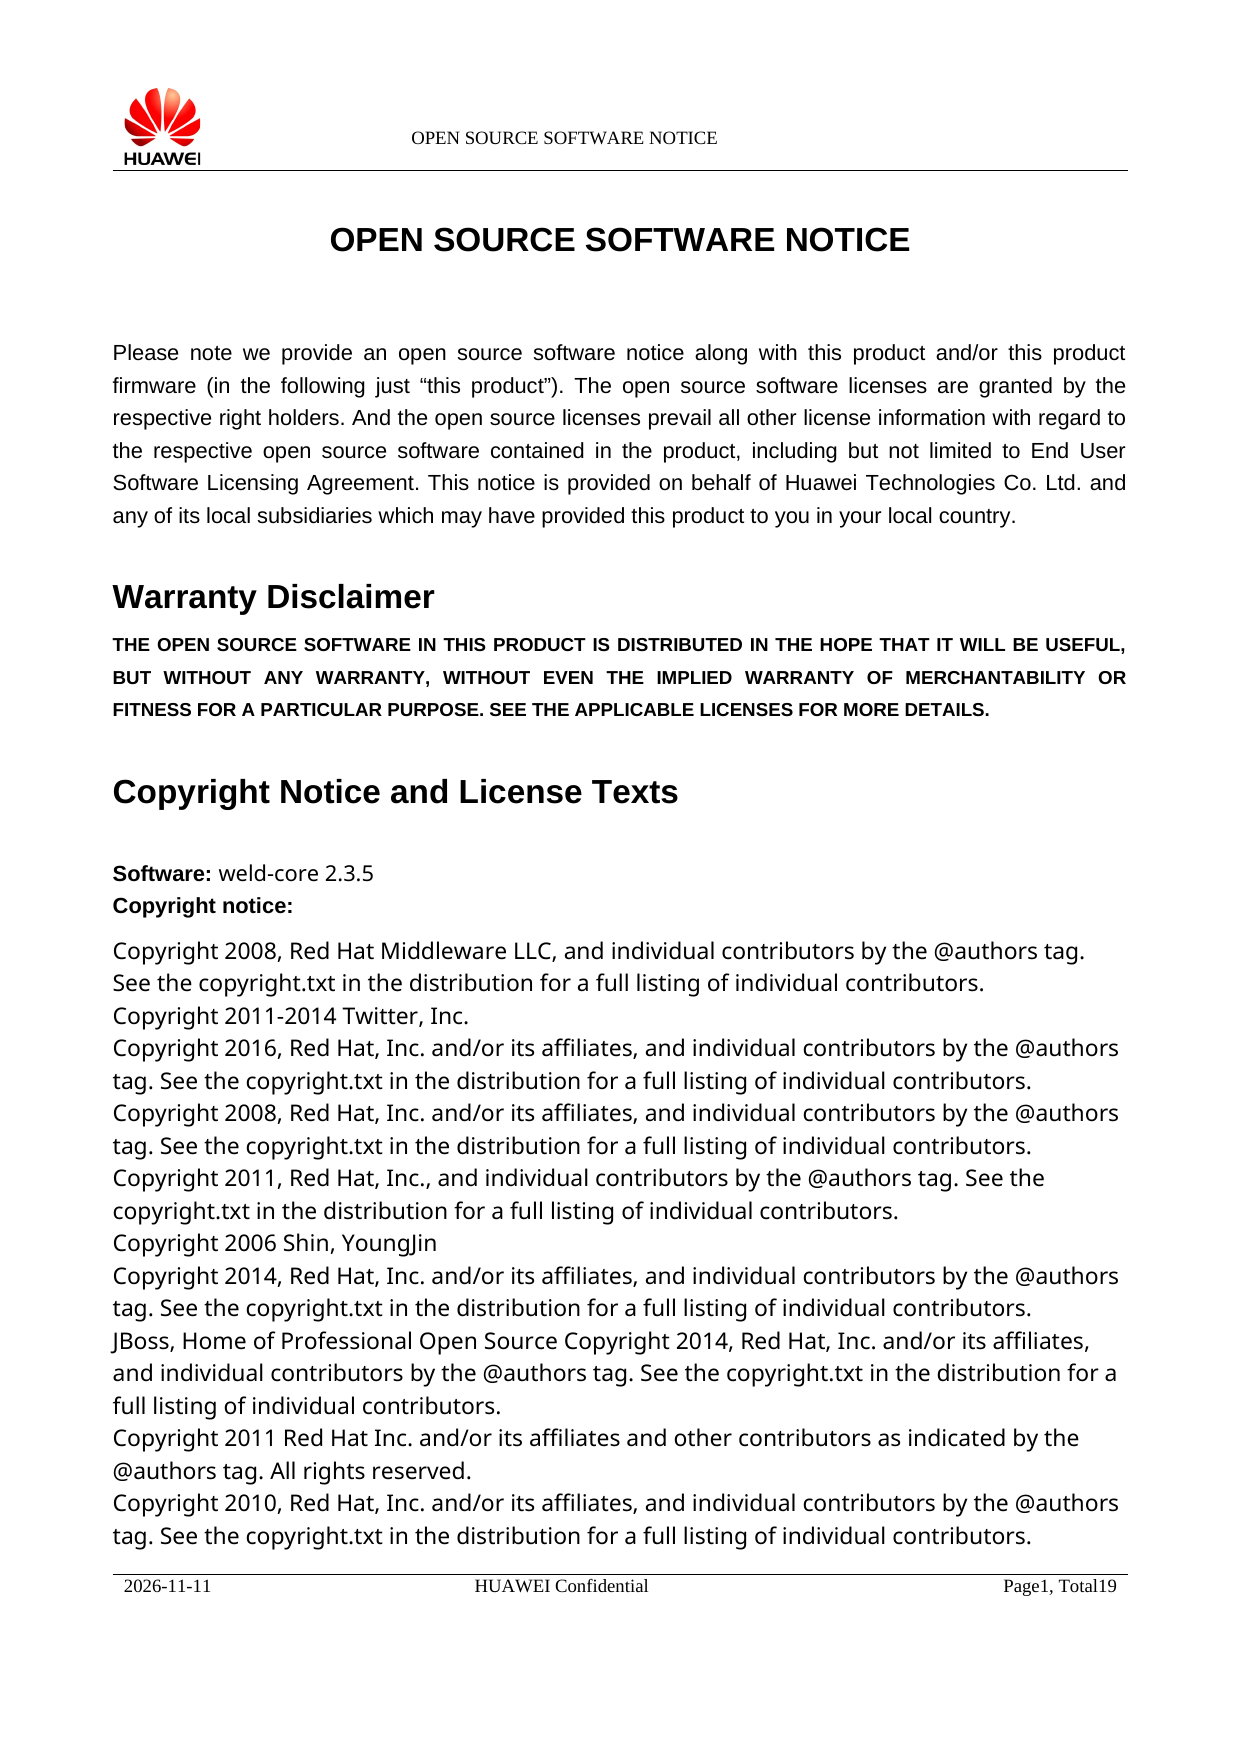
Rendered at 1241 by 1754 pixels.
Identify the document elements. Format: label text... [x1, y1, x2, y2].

picture [124, 88, 201, 165]
text The open source software in this product is distributed in the hope that it will be useful, but WITHOUT ANY WARRANTY, without even the implied warranty of MERCHANTABILITY or FITNESS FOR A PARTICULAR PURPOSE. See the applicable licenses for more details. [112, 629, 1128, 726]
text OPEN SOURCE SOFTWARE NOTICE [112, 206, 1128, 271]
text Please note we provide an open source software notice along with this product and/or this product firmware (in the following just “this product”). The open source software licenses are granted by the respective right holders. And the open source licenses prevail all other license information with regard to the respective open source software contained in the product, including but not limited to End User Software Licensing Agreement. This notice is provided on behalf of Huawei Technologies Co. Ltd. and any of its local subsidiaries which may have provided this product to you in your local country. [112, 336, 1128, 531]
title Software: weld-core 2.3.5 [112, 856, 1128, 889]
text Copyright notice: [112, 889, 1128, 921]
text Copyright Notice and License Texts [112, 759, 1128, 824]
text Warranty Disclaimer [112, 564, 1128, 629]
